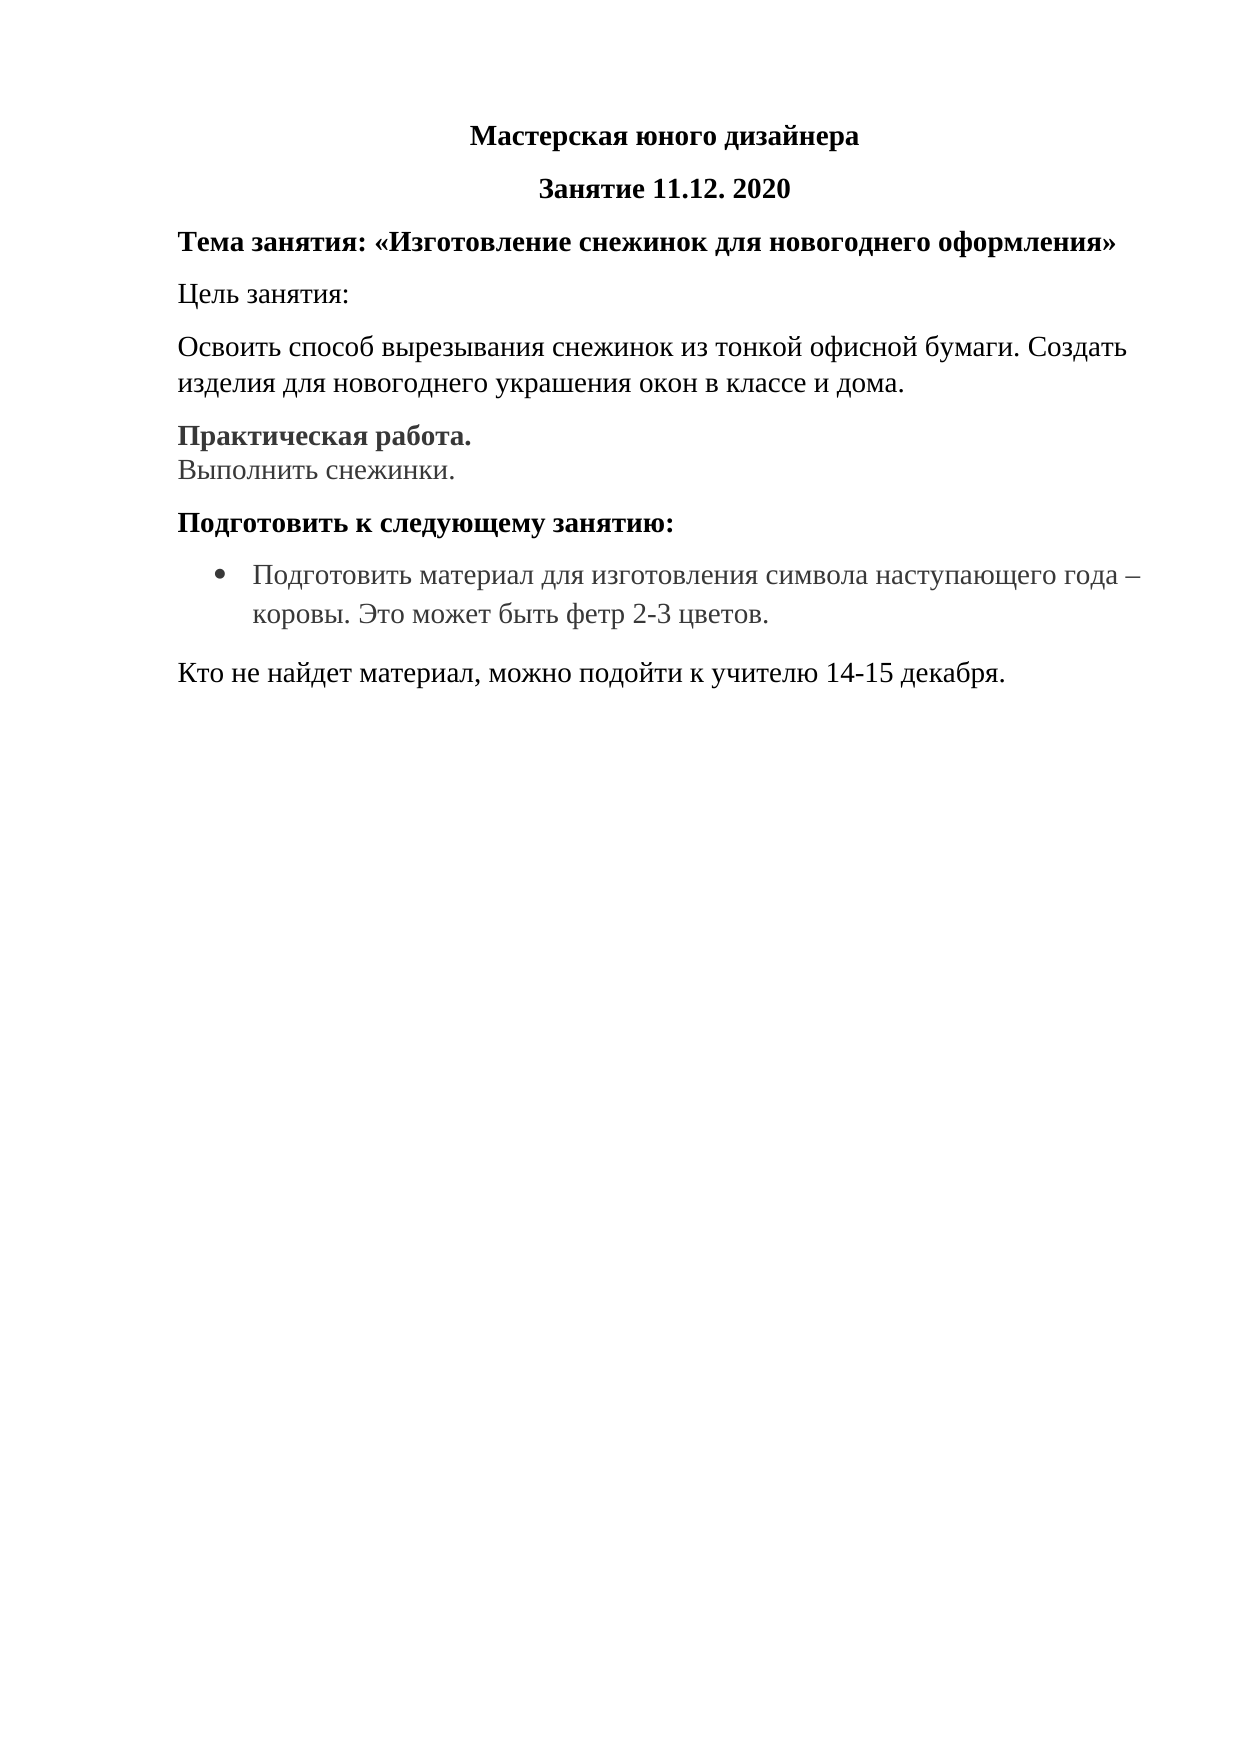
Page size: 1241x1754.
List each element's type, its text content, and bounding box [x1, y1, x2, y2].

text Тема занятия: «Изготовление снежинок для новогоднего оформления» [177, 224, 1152, 257]
text Выполнить снежинки. [177, 452, 1152, 485]
text Цель занятия: [177, 277, 1152, 310]
text Практическая работа. [177, 418, 1152, 452]
text Подготовить к следующему занятию: [177, 505, 1152, 538]
text Занятие 11.12. 2020 [177, 171, 1152, 204]
text Кто не найдет материал, можно подойти к учителю 14-15 декабря. [177, 656, 1152, 689]
text Мастерская юного дизайнера [177, 118, 1152, 152]
list Подготовить материал для изготовления символа наступающего года – коровы. Это может быть фетр 2-3 цветов. [215, 557, 1152, 630]
text Освоить способ вырезывания снежинок из тонкой офисной бумаги. Создать изделия для новогоднего украшения окон в классе и дома. [177, 329, 1152, 399]
